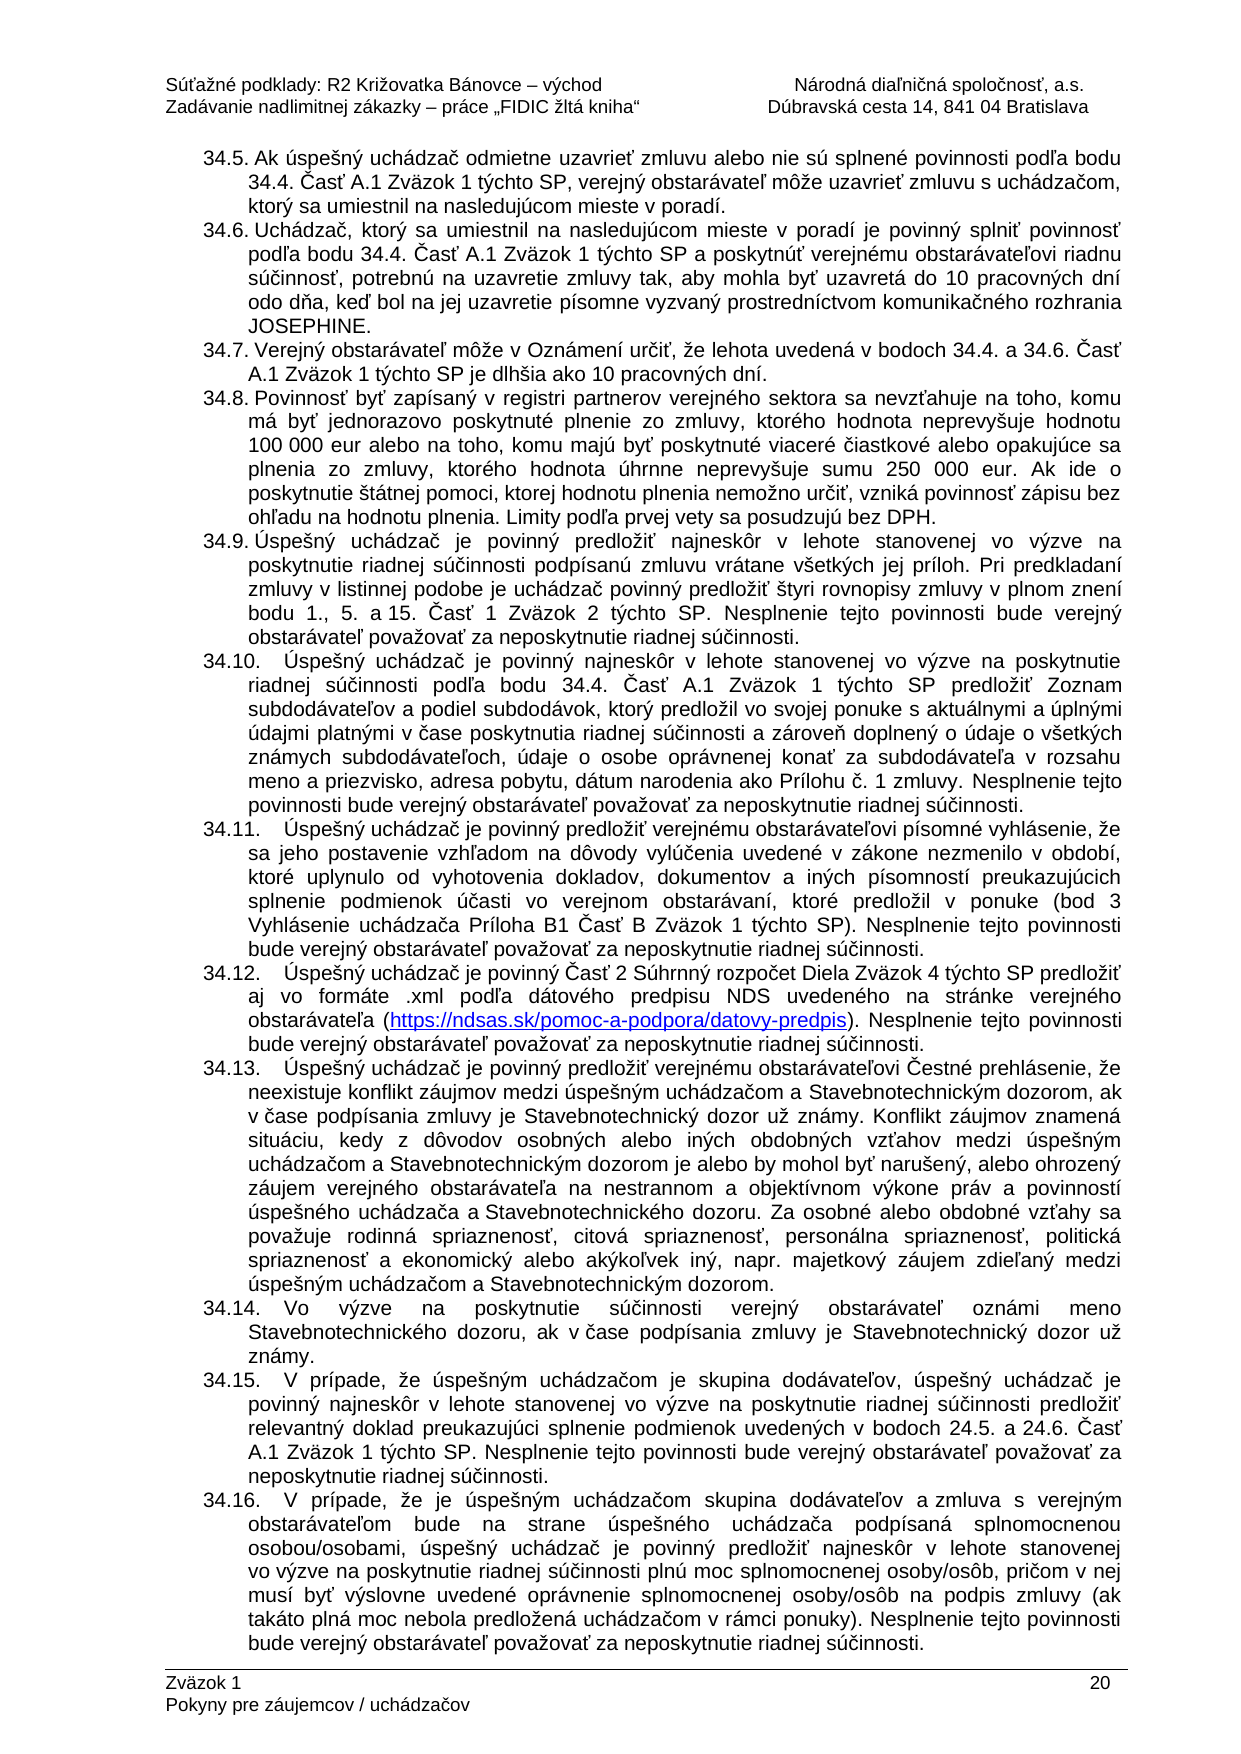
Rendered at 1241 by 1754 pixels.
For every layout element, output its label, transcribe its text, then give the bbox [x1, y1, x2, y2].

list Verejný obstarávateľ môže v Oznámení určiť, že lehota uvedená v bodoch 34.4. a 34.6. Časť A.1 Zväzok 1 týchto SP je dlhšia ako 10 pracovných dní. [203, 337, 1122, 385]
list Úspešný uchádzač je povinný predložiť verejnému obstarávateľovi Čestné prehlásenie, že neexistuje konflikt záujmov medzi úspešným uchádzačom a Stavebnotechnickým dozorom, ak v čase podpísania zmluvy je Stavebnotechnický dozor už známy. Konflikt záujmov znamená situáciu, kedy z dôvodov osobných alebo iných obdobných vzťahov medzi úspešným uchádzačom a Stavebnotechnickým dozorom je alebo by mohol byť narušený, alebo ohrozený záujem verejného obstarávateľa na nestrannom a objektívnom výkone práv a povinností úspešného uchádzača a Stavebnotechnického dozoru. Za osobné alebo obdobné vzťahy sa považuje rodinná spriaznenosť, citová spriaznenosť, personálna spriaznenosť, politická spriaznenosť a ekonomický alebo akýkoľvek iný, napr. majetkový záujem zdieľaný medzi úspešným uchádzačom a Stavebnotechnickým dozorom. [203, 1056, 1122, 1296]
list Povinnosť byť zapísaný v registri partnerov verejného sektora sa nevzťahuje na toho, komu má byť jednorazovo poskytnuté plnenie zo zmluvy, ktorého hodnota neprevyšuje hodnotu 100 000 eur alebo na toho, komu majú byť poskytnuté viaceré čiastkové alebo opakujúce sa plnenia zo zmluvy, ktorého hodnota úhrnne neprevyšuje sumu 250 000 eur. Ak ide o poskytnutie štátnej pomoci, ktorej hodnotu plnenia nemožno určiť, vzniká povinnosť zápisu bez ohľadu na hodnotu plnenia. Limity podľa prvej vety sa posudzujú bez DPH. [203, 385, 1122, 529]
list Úspešný uchádzač je povinný predložiť najneskôr v lehote stanovenej vo výzve na poskytnutie riadnej súčinnosti podpísanú zmluvu vrátane všetkých jej príloh. Pri predkladaní zmluvy v listinnej podobe je uchádzač povinný predložiť štyri rovnopisy zmluvy v plnom znení bodu 1., 5. a 15. Časť 1 Zväzok 2 týchto SP. Nesplnenie tejto povinnosti bude verejný obstarávateľ považovať za neposkytnutie riadnej súčinnosti. [203, 529, 1122, 649]
list Uchádzač, ktorý sa umiestnil na nasledujúcom mieste v poradí je povinný splniť povinnosť podľa bodu 34.4. Časť A.1 Zväzok 1 týchto SP a poskytnúť verejnému obstarávateľovi riadnu súčinnosť, potrebnú na uzavretie zmluvy tak, aby mohla byť uzavretá do 10 pracovných dní odo dňa, keď bol na jej uzavretie písomne vyzvaný prostredníctvom komunikačného rozhrania JOSEPHINE. [203, 218, 1122, 337]
list Úspešný uchádzač je povinný Časť 2 Súhrnný rozpočet Diela Zväzok 4 týchto SP predložiť aj vo formáte .xml podľa dátového predpisu NDS uvedeného na stránke verejného obstarávateľa (https://ndsas.sk/pomoc-a-podpora/datovy-predpis). Nesplnenie tejto povinnosti bude verejný obstarávateľ považovať za neposkytnutie riadnej súčinnosti. [203, 960, 1122, 1056]
list V prípade, že je úspešným uchádzačom skupina dodávateľov a zmluva s verejným obstarávateľom bude na strane úspešného uchádzača podpísaná splnomocnenou osobou/osobami, úspešný uchádzač je povinný predložiť najneskôr v lehote stanovenej vo výzve na poskytnutie riadnej súčinnosti plnú moc splnomocnenej osoby/osôb, pričom v nej musí byť výslovne uvedené oprávnenie splnomocnenej osoby/osôb na podpis zmluvy (ak takáto plná moc nebola predložená uchádzačom v rámci ponuky). Nesplnenie tejto povinnosti bude verejný obstarávateľ považovať za neposkytnutie riadnej súčinnosti. [203, 1487, 1122, 1655]
list V prípade, že úspešným uchádzačom je skupina dodávateľov, úspešný uchádzač je povinný najneskôr v lehote stanovenej vo výzve na poskytnutie riadnej súčinnosti predložiť relevantný doklad preukazujúci splnenie podmienok uvedených v bodoch 24.5. a 24.6. Časť A.1 Zväzok 1 týchto SP. Nesplnenie tejto povinnosti bude verejný obstarávateľ považovať za neposkytnutie riadnej súčinnosti. [203, 1368, 1122, 1487]
list Vo výzve na poskytnutie súčinnosti verejný obstarávateľ oznámi meno Stavebnotechnického dozoru, ak v čase podpísania zmluvy je Stavebnotechnický dozor už známy. [203, 1296, 1122, 1368]
list Úspešný uchádzač je povinný najneskôr v lehote stanovenej vo výzve na poskytnutie riadnej súčinnosti podľa bodu 34.4. Časť A.1 Zväzok 1 týchto SP predložiť Zoznam subdodávateľov a podiel subdodávok, ktorý predložil vo svojej ponuke s aktuálnymi a úplnými údajmi platnými v čase poskytnutia riadnej súčinnosti a zároveň doplnený o údaje o všetkých známych subdodávateľoch, údaje o osobe oprávnenej konať za subdodávateľa v rozsahu meno a priezvisko, adresa pobytu, dátum narodenia ako Prílohu č. 1 zmluvy. Nesplnenie tejto povinnosti bude verejný obstarávateľ považovať za neposkytnutie riadnej súčinnosti. [203, 649, 1122, 817]
list Ak úspešný uchádzač odmietne uzavrieť zmluvu alebo nie sú splnené povinnosti podľa bodu 34.4. Časť A.1 Zväzok 1 týchto SP, verejný obstarávateľ môže uzavrieť zmluvu s uchádzačom, ktorý sa umiestnil na nasledujúcom mieste v poradí. [203, 146, 1122, 218]
list Úspešný uchádzač je povinný predložiť verejnému obstarávateľovi písomné vyhlásenie, že sa jeho postavenie vzhľadom na dôvody vylúčenia uvedené v zákone nezmenilo v období, ktoré uplynulo od vyhotovenia dokladov, dokumentov a iných písomností preukazujúcich splnenie podmienok účasti vo verejnom obstarávaní, ktoré predložil v ponuke (bod 3 Vyhlásenie uchádzača Príloha B1 Časť B Zväzok 1 týchto SP). Nesplnenie tejto povinnosti bude verejný obstarávateľ považovať za neposkytnutie riadnej súčinnosti. [203, 817, 1122, 960]
